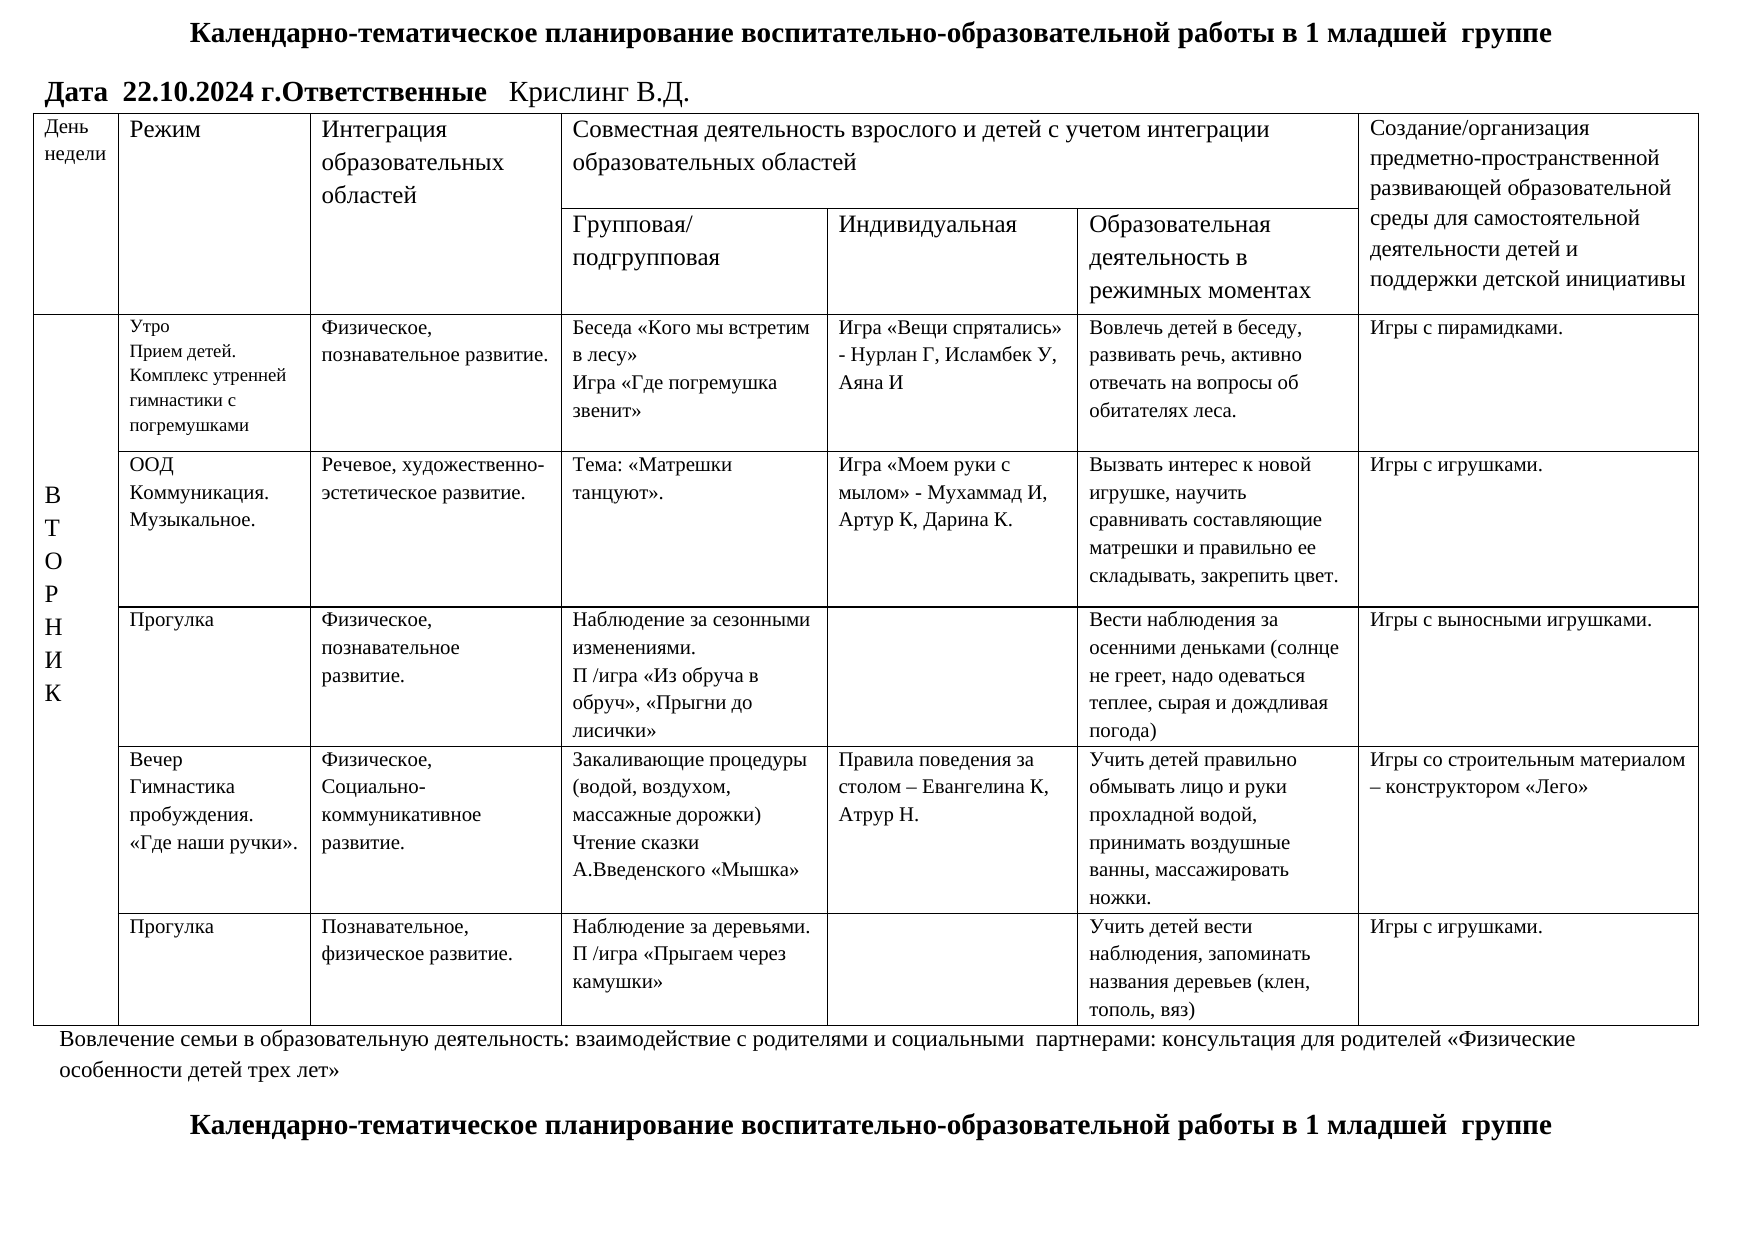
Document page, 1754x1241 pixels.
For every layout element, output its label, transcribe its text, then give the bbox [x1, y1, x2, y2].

text Вовлечение семьи в образовательную деятельность: взаимодействие с родителями и социальными партнерами: консультация для родителей «Физические особенности детей трех лет» [59, 1026, 1698, 1082]
text Дата 22.10.2024 г.Ответственные Крислинг В.Д. [44, 74, 1698, 108]
table_cell Игры с игрушками. [1359, 914, 1698, 1024]
table_cell ООД Коммуникация. Музыкальное. [119, 452, 310, 606]
table_cell Физическое, познавательное развитие. [311, 608, 561, 746]
table_cell Беседа «Кого мы встретим в лесу» Игра «Где погремушка звенит» [562, 315, 827, 451]
text Календарно-тематическое планирование воспитательно-образовательной работы в 1 младшей группе [44, 15, 1698, 48]
table_cell Наблюдение за сезонными изменениями. П /игра «Из обруча в обруч», «Прыгни до лисички» [562, 608, 827, 746]
table_cell Индивидуальная [828, 209, 1077, 314]
table_cell Тема: «Матрешки танцуют». [562, 452, 827, 606]
table_header Интеграция образовательных областей [311, 114, 561, 314]
table_cell Групповая/подгрупповая [562, 209, 827, 314]
table_cell Игра «Вещи спрятались» - Нурлан Г, Исламбек У, Аяна И [828, 315, 1077, 451]
table_cell Прогулка [119, 914, 310, 1024]
table_cell Вечер Гимнастика пробуждения. «Где наши ручки». [119, 747, 310, 913]
table_cell [828, 914, 1077, 1024]
text Календарно-тематическое планирование воспитательно-образовательной работы в 1 младшей группе [44, 1107, 1698, 1140]
table_header Совместная деятельность взрослого и детей с учетом интеграции образовательных областей [562, 114, 1358, 208]
table_cell Прогулка [119, 608, 310, 746]
table_cell Игра «Моем руки с мылом» - Мухаммад И, Артур К, Дарина К. [828, 452, 1077, 606]
table_cell Утро Прием детей. Комплекс утренней гимнастики с погремушками [119, 315, 310, 451]
table_cell Игры с выносными игрушками. [1359, 608, 1698, 746]
table_cell Наблюдение за деревьями. П /игра «Прыгаем через камушки» [562, 914, 827, 1024]
table_cell Речевое, художественно-эстетическое развитие. [311, 452, 561, 606]
table_cell Игры со строительным материалом – конструктором «Лего» [1359, 747, 1698, 913]
table_header День недели [34, 114, 118, 314]
table_cell Вести наблюдения за осенними деньками (солнце не греет, надо одеваться теплее, сырая и дождливая погода) [1078, 608, 1358, 746]
table_cell [828, 608, 1077, 746]
table_cell Игры с пирамидками. [1359, 315, 1698, 451]
table_cell Правила поведения за столом – Евангелина К, Атрур Н. [828, 747, 1077, 913]
table_cell Образовательная деятельность в режимных моментах [1078, 209, 1358, 314]
table_cell Познавательное, физическое развитие. [311, 914, 561, 1024]
table_cell Учить детей вести наблюдения, запоминать названия деревьев (клен, тополь, вяз) [1078, 914, 1358, 1024]
table_cell Физическое, познавательное развитие. [311, 315, 561, 451]
table_header Создание/организация предметно-пространственной развивающей образовательной среды для самостоятельной деятельности детей и поддержки детской инициативы [1359, 114, 1698, 314]
table_cell Игры с игрушками. [1359, 452, 1698, 606]
table_cell Вовлечь детей в беседу, развивать речь, активно отвечать на вопросы об обитателях леса. [1078, 315, 1358, 451]
table_cell Учить детей правильно обмывать лицо и руки прохладной водой, принимать воздушные ванны, массажировать ножки. [1078, 747, 1358, 913]
table_cell Физическое, Социально-коммуникативное развитие. [311, 747, 561, 913]
table_header Режим [119, 114, 310, 314]
table_cell В Т О Р Н И К [34, 315, 118, 1024]
table_cell Вызвать интерес к новой игрушке, научить сравнивать составляющие матрешки и правильно ее складывать, закрепить цвет. [1078, 452, 1358, 606]
table_cell Закаливающие процедуры (водой, воздухом, массажные дорожки) Чтение сказки А.Введенского «Мышка» [562, 747, 827, 913]
